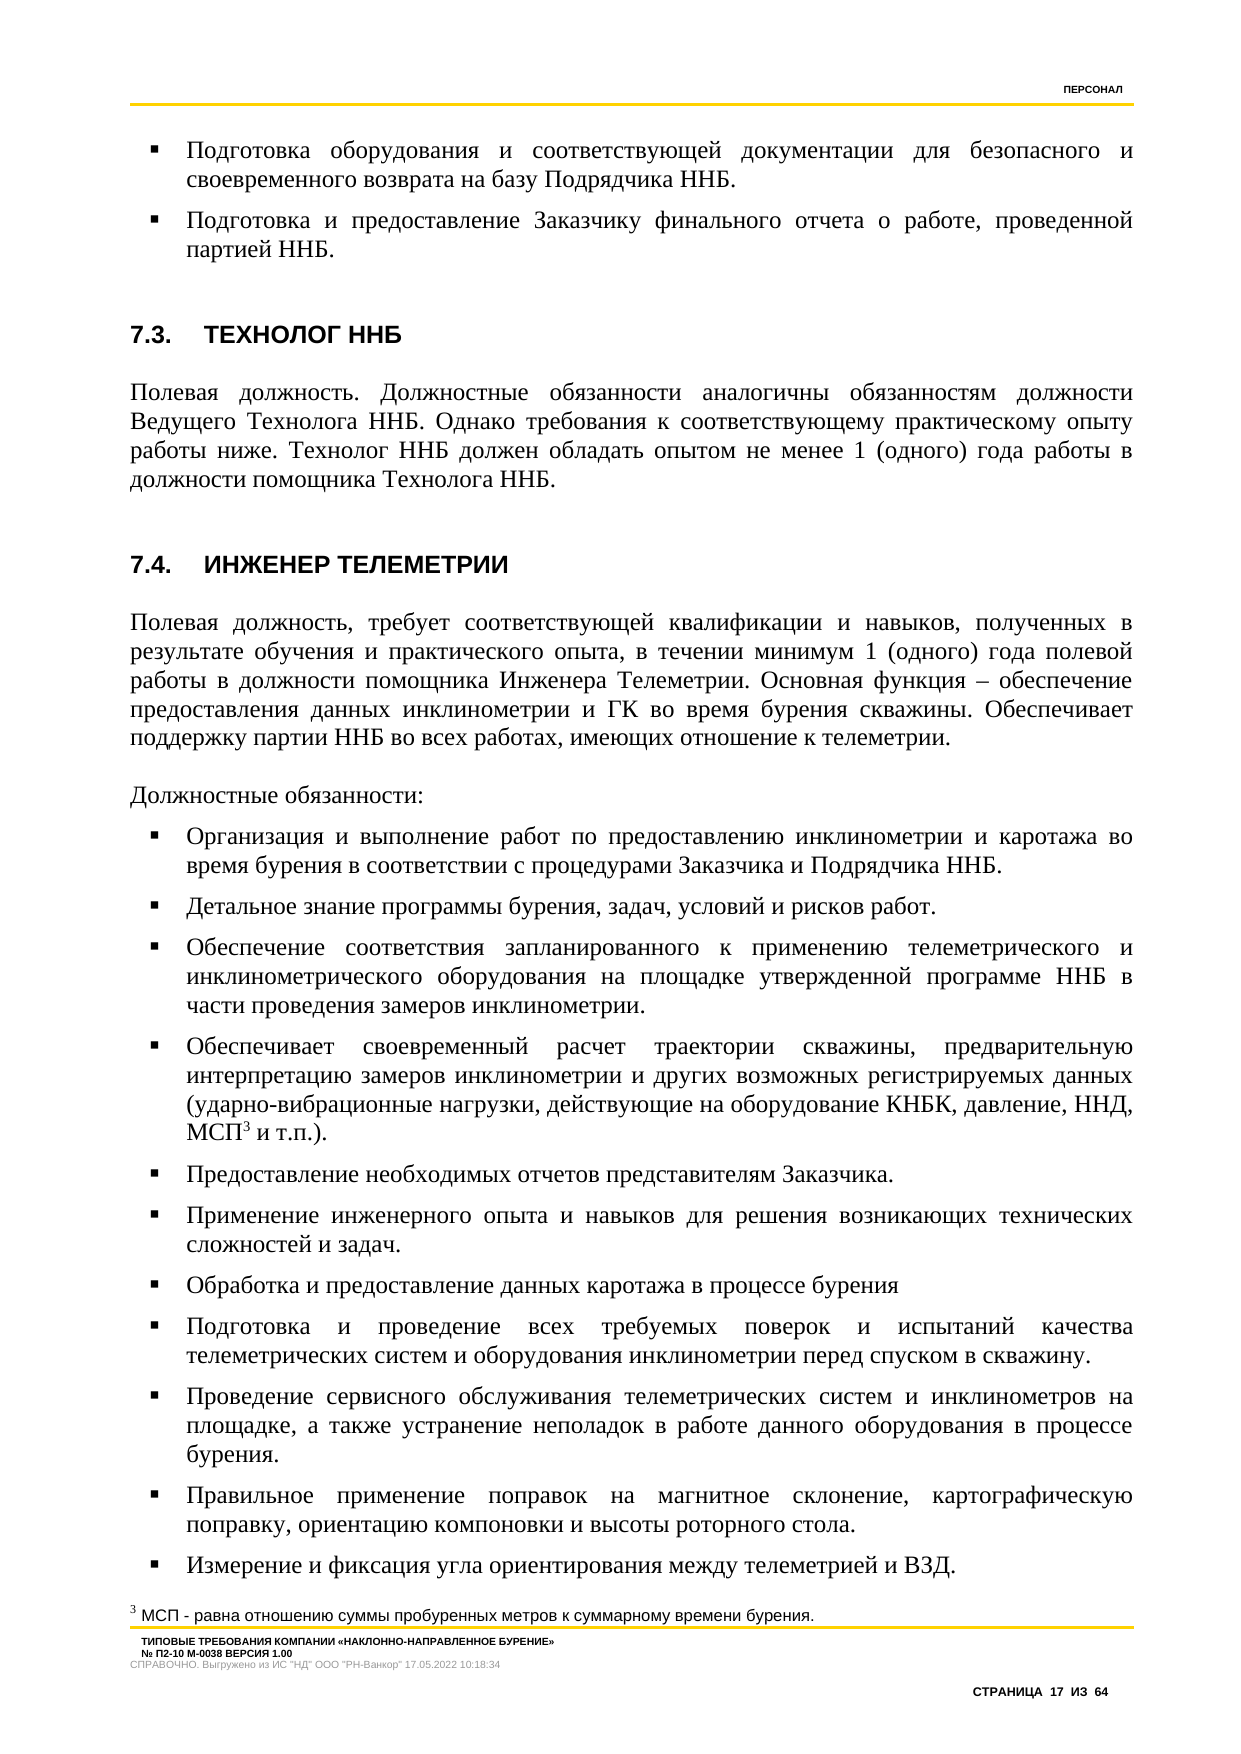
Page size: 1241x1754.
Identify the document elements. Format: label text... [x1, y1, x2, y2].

text Полевая должность, требует соответствующей квалификации и навыков, полученных в результате обучения и практического опыта, в течении минимум 1 (одного) года полевой работы в должности помощника Инженера Телеметрии. Основная функция – обеспечение предоставления данных инклинометрии и ГК во время бурения скважины. Обеспечивает поддержку партии ННБ во всех работах, имеющих отношение к телеметрии. [130, 607, 1134, 751]
text Должностные обязанности: [130, 780, 1134, 809]
list Обеспечивает своевременный расчет траектории скважины, предварительную интерпретацию замеров инклинометрии и других возможных регистрируемых данных (ударно-вибрационные нагрузки, действующие на оборудование КНБК, давление, ННД, МСП и т.п.). [149, 1031, 1134, 1146]
list Подготовка и предоставление Заказчику финального отчета о работе, проведенной партией ННБ. [149, 205, 1134, 262]
text Полевая должность. Должностные обязанности аналогичны обязанностям должности Ведущего Технолога ННБ. Однако требования к соответствующему практическому опыту работы ниже. Технолог ННБ должен обладать опытом не менее 1 (одного) года работы в должности помощника Технолога ННБ. [130, 377, 1134, 492]
list Предоставление необходимых отчетов представителям Заказчика. [149, 1159, 1134, 1187]
list ТЕХНОЛОГ ННБ [130, 320, 1134, 349]
list Подготовка оборудования и соответствующей документации для безопасного и своевременного возврата на базу Подрядчика ННБ. [149, 135, 1134, 192]
list Организация и выполнение работ по предоставлению инклинометрии и каротажа во время бурения в соответствии с процедурами Заказчика и Подрядчика ННБ. [149, 821, 1134, 879]
list Применение инженерного опыта и навыков для решения возникающих технических сложностей и задач. [149, 1200, 1134, 1257]
list ИНЖЕНЕР ТЕЛЕМЕТРИИ [130, 550, 1134, 579]
list Обеспечение соответствия запланированного к применению телеметрического и инклинометрического оборудования на площадке утвержденной программе ННБ в части проведения замеров инклинометрии. [149, 932, 1134, 1019]
list Подготовка и проведение всех требуемых поверок и испытаний качества телеметрических систем и оборудования инклинометрии перед спуском в скважину. [149, 1311, 1134, 1369]
list Обработка и предоставление данных каротажа в процессе бурения [149, 1270, 1134, 1299]
list Детальное знание программы бурения, задач, условий и рисков работ. [149, 891, 1134, 920]
list Измерение и фиксация угла ориентирования между телеметрией и ВЗД. [149, 1550, 1134, 1579]
list Проведение сервисного обслуживания телеметрических систем и инклинометров на площадке, а также устранение неполадок в работе данного оборудования в процессе бурения. [149, 1381, 1134, 1467]
list Правильное применение поправок на магнитное склонение, картографическую поправку, ориентацию компоновки и высоты роторного стола. [149, 1480, 1134, 1537]
